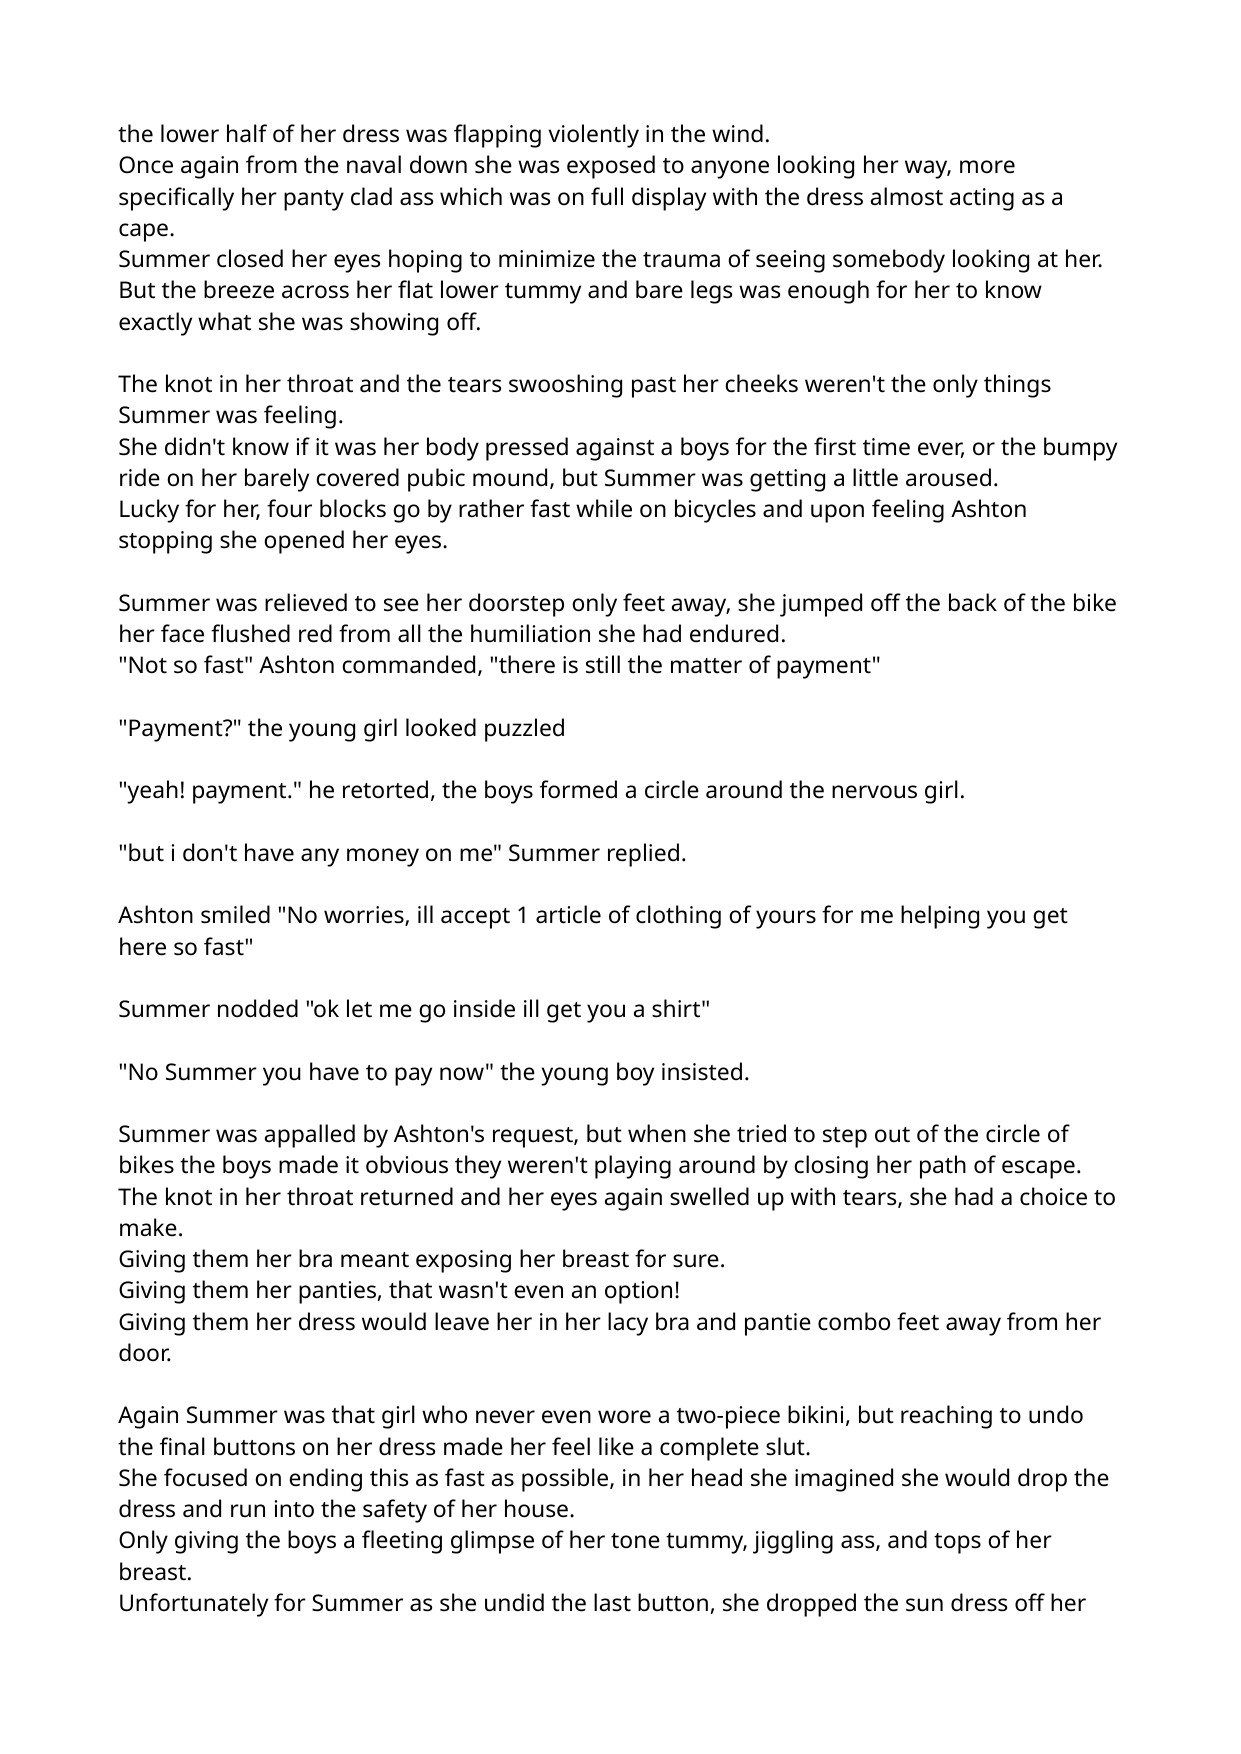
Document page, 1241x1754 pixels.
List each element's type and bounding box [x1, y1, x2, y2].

text [118, 118, 1122, 1618]
